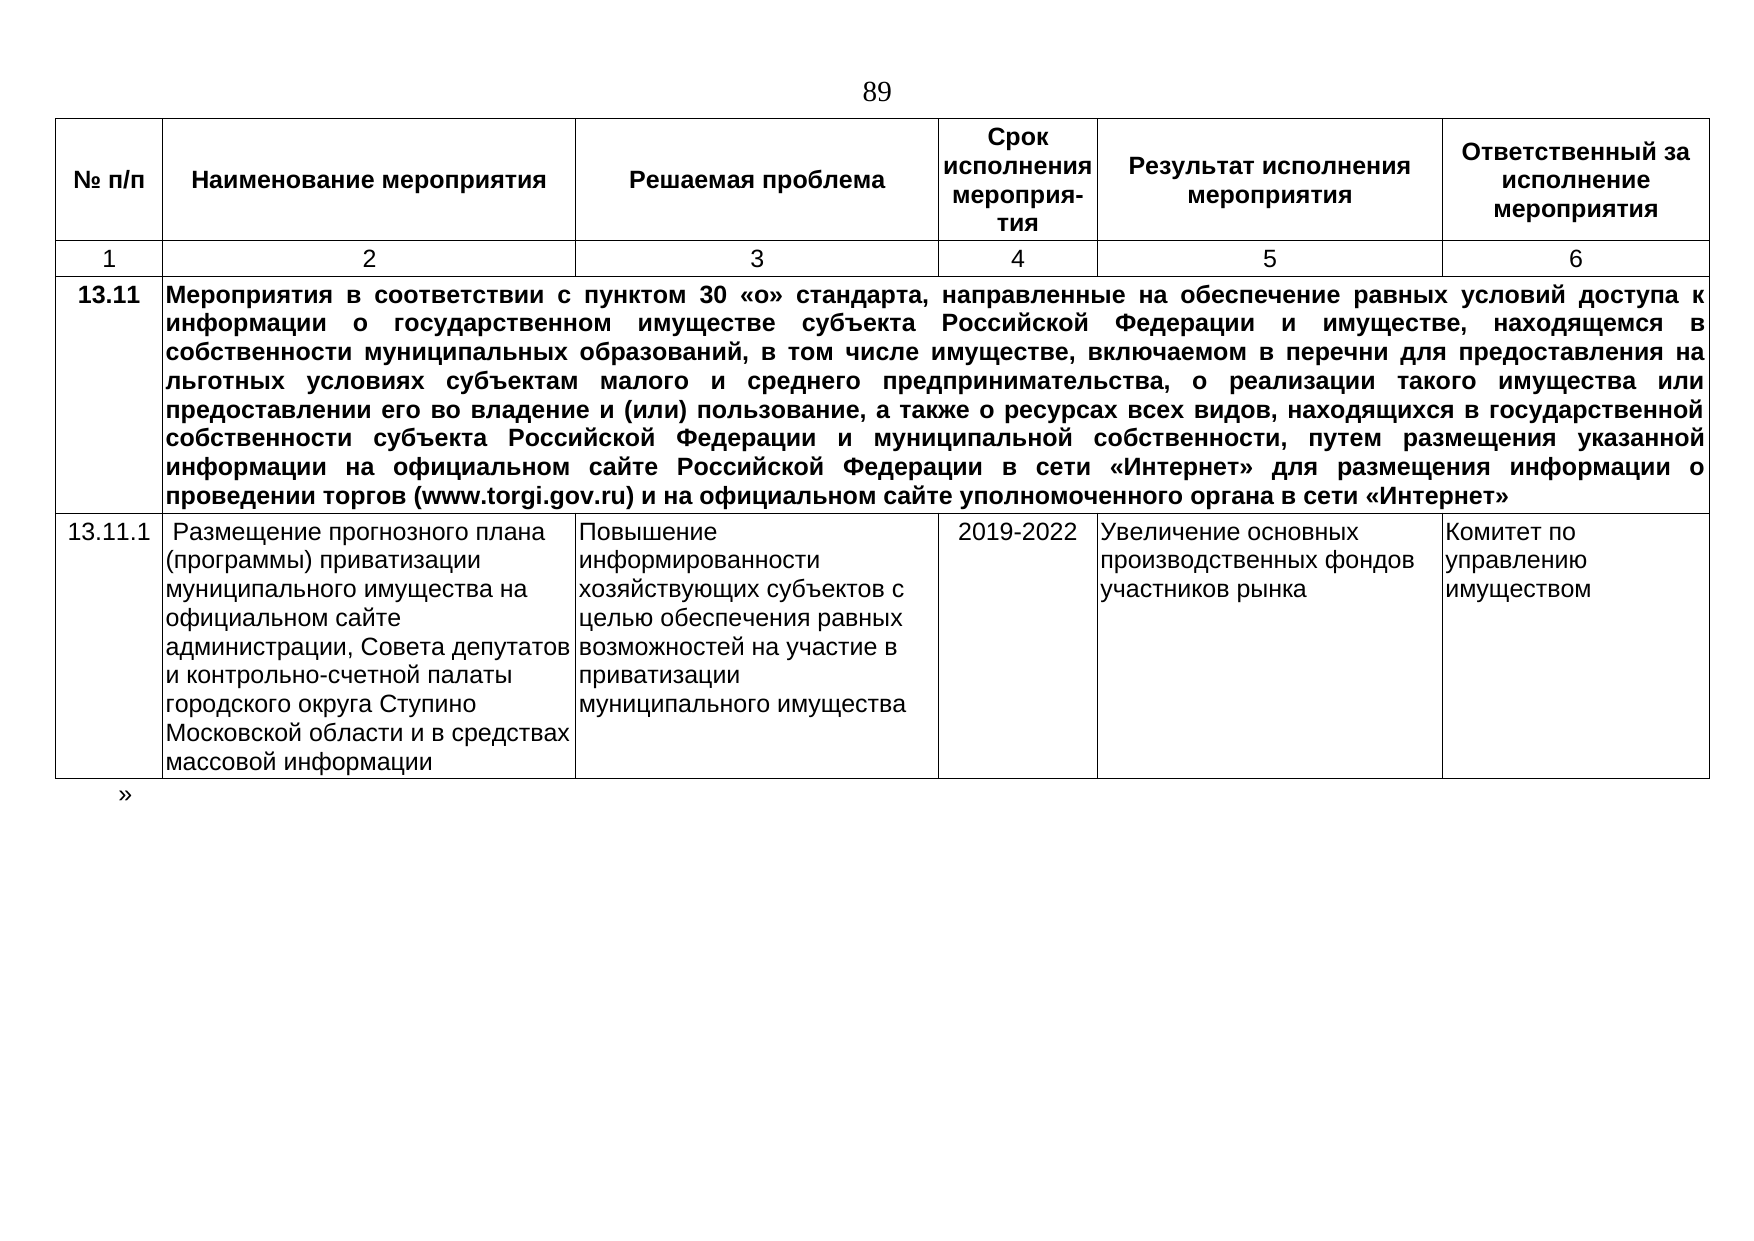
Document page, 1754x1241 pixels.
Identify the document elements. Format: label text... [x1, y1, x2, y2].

table_cell 13.11.1 [56, 514, 162, 778]
table_cell 1 [56, 241, 162, 276]
table_cell 2019-2022 [939, 514, 1097, 778]
table_cell Мероприятия в соответствии с пунктом 30 «о» стандарта, направленные на обеспечение равных условий доступа к информации о государственном имуществе субъекта Российской Федерации и имуществе, находящемся в собственности муниципальных образований, в том числе имуществе, включаемом в перечни для предоставления на льготных условиях субъектам малого и среднего предпринимательства, о реализации такого имущества или предоставлении его во владение и (или) пользование, а также о ресурсах всех видов, находящихся в государственной собственности субъекта Российской Федерации и муниципальной собственности, путем размещения указанной информации на официальном сайте Российской Федерации в сети «Интернет» для размещения информации о проведении торгов (www.torgi.gov.ru) и на официальном сайте уполномоченного органа в сети «Интернет» [163, 277, 1709, 512]
table_cell 2 [163, 241, 575, 276]
table_cell 4 [939, 241, 1097, 276]
table_header Ответственный за исполнение мероприятия [1443, 119, 1709, 240]
table_cell Повышение информированности хозяйствующих субъектов с целью обеспечения равных возможностей на участие в приватизации муниципального имущества [576, 514, 938, 778]
table_cell 3 [576, 241, 938, 276]
table_cell 13.11 [56, 277, 162, 512]
table_cell Размещение прогнозного плана (программы) приватизации муниципального имущества на официальном сайте администрации, Совета депутатов и контрольно-счетной палаты городского округа Ступино Московской области и в средствах массовой информации [163, 514, 575, 778]
table_cell Комитет по управлению имуществом [1443, 514, 1709, 778]
table_header Срок исполнения мероприя-тия [939, 119, 1097, 240]
table_header Решаемая проблема [576, 119, 938, 240]
table_header № п/п [56, 119, 162, 240]
table_header Результат исполнения мероприятия [1098, 119, 1442, 240]
table_cell Увеличение основных производственных фондов участников рынка [1098, 514, 1442, 778]
table_header Наименование мероприятия [163, 119, 575, 240]
table_cell 6 [1443, 241, 1709, 276]
table_cell 5 [1098, 241, 1442, 276]
text » [118, 779, 1636, 808]
